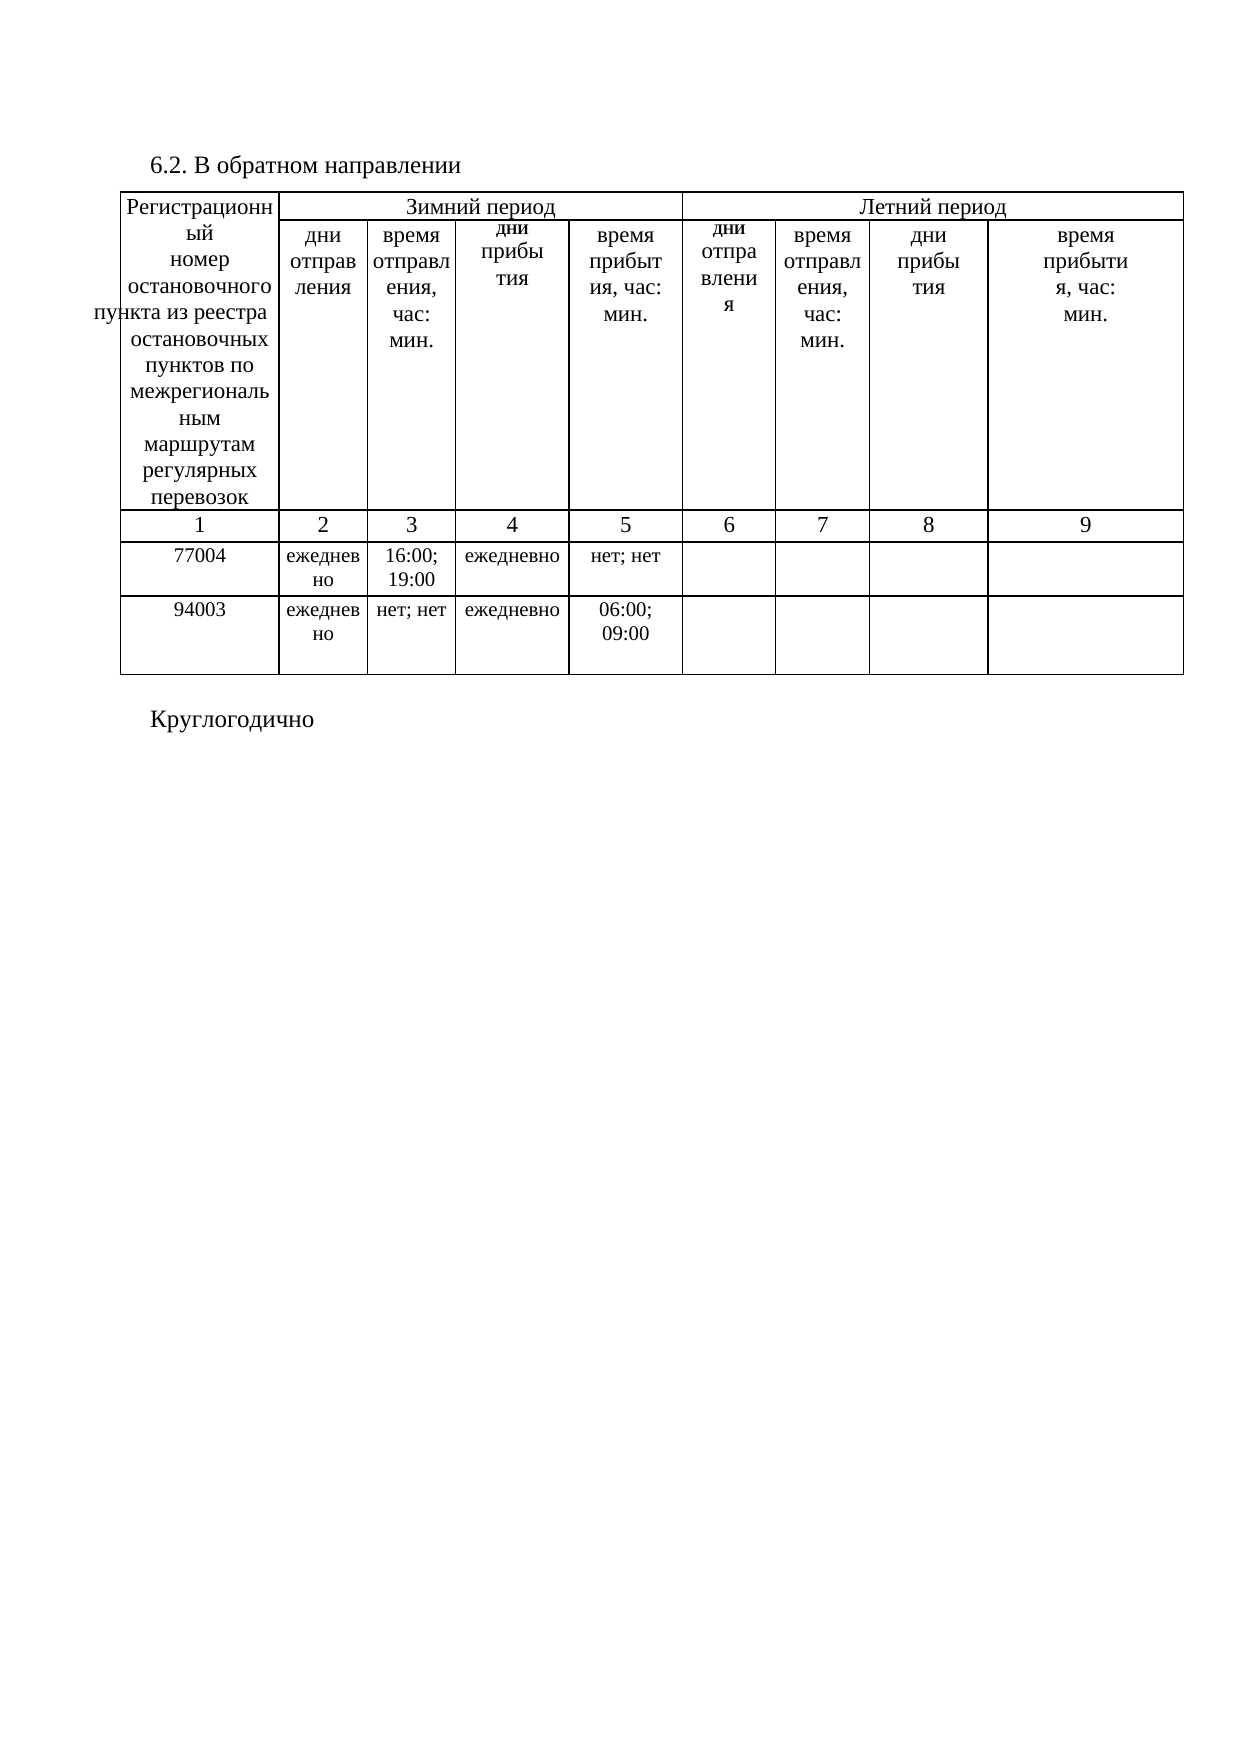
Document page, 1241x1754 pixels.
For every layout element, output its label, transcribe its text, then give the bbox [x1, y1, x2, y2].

table_cell 9 [989, 511, 1183, 541]
table_header Летний период [683, 193, 1183, 219]
table_cell ежедневно [456, 597, 568, 674]
table_cell [683, 597, 775, 674]
table_cell 5 [570, 511, 682, 541]
table_cell ежедневно [456, 543, 568, 595]
table_cell ДНИ отпра влени я [683, 221, 775, 509]
table_cell нет; нет [368, 597, 455, 674]
table_cell [989, 597, 1183, 674]
table_cell время прибыт ия, час: мин. [570, 221, 682, 509]
table_cell нет; нет [570, 543, 682, 595]
table_cell [870, 543, 987, 595]
text Круглогодично [150, 704, 1090, 733]
table_cell ежедневно [280, 543, 367, 595]
table_cell дни отправ ления [280, 221, 367, 509]
table_cell 06:00; 09:00 [570, 597, 682, 674]
table_cell [776, 543, 869, 595]
table_cell 7 [776, 511, 869, 541]
table_cell 6 [683, 511, 775, 541]
table_cell 3 [368, 511, 455, 541]
table_cell 1 [121, 511, 278, 541]
table_cell 16:00; 19:00 [368, 543, 455, 595]
text 6.2. В обратном направлении [150, 150, 1090, 179]
table_cell 94003 [121, 597, 278, 674]
table_cell время прибыти я, час: мин. [989, 221, 1183, 509]
table_cell ДНИ прибы тия [456, 221, 568, 509]
table_cell 8 [870, 511, 987, 541]
table_cell 4 [456, 511, 568, 541]
table_cell [776, 597, 869, 674]
table_cell дни прибы тия [870, 221, 987, 509]
table_cell 77004 [121, 543, 278, 595]
table_header Регистрационный номер остановочного пункта из реестра остановочных пунктов по межрегиональным маршрутам регулярных перевозок [121, 193, 278, 509]
table_cell время отправл ения, час: мин. [368, 221, 455, 509]
table_cell [870, 597, 987, 674]
table_header Зимний период [280, 193, 682, 219]
table_cell ежедневно [280, 597, 367, 674]
table_cell 2 [280, 511, 367, 541]
table_cell время отправл ения, час: мин. [776, 221, 869, 509]
table_cell [989, 543, 1183, 595]
table_cell [683, 543, 775, 595]
